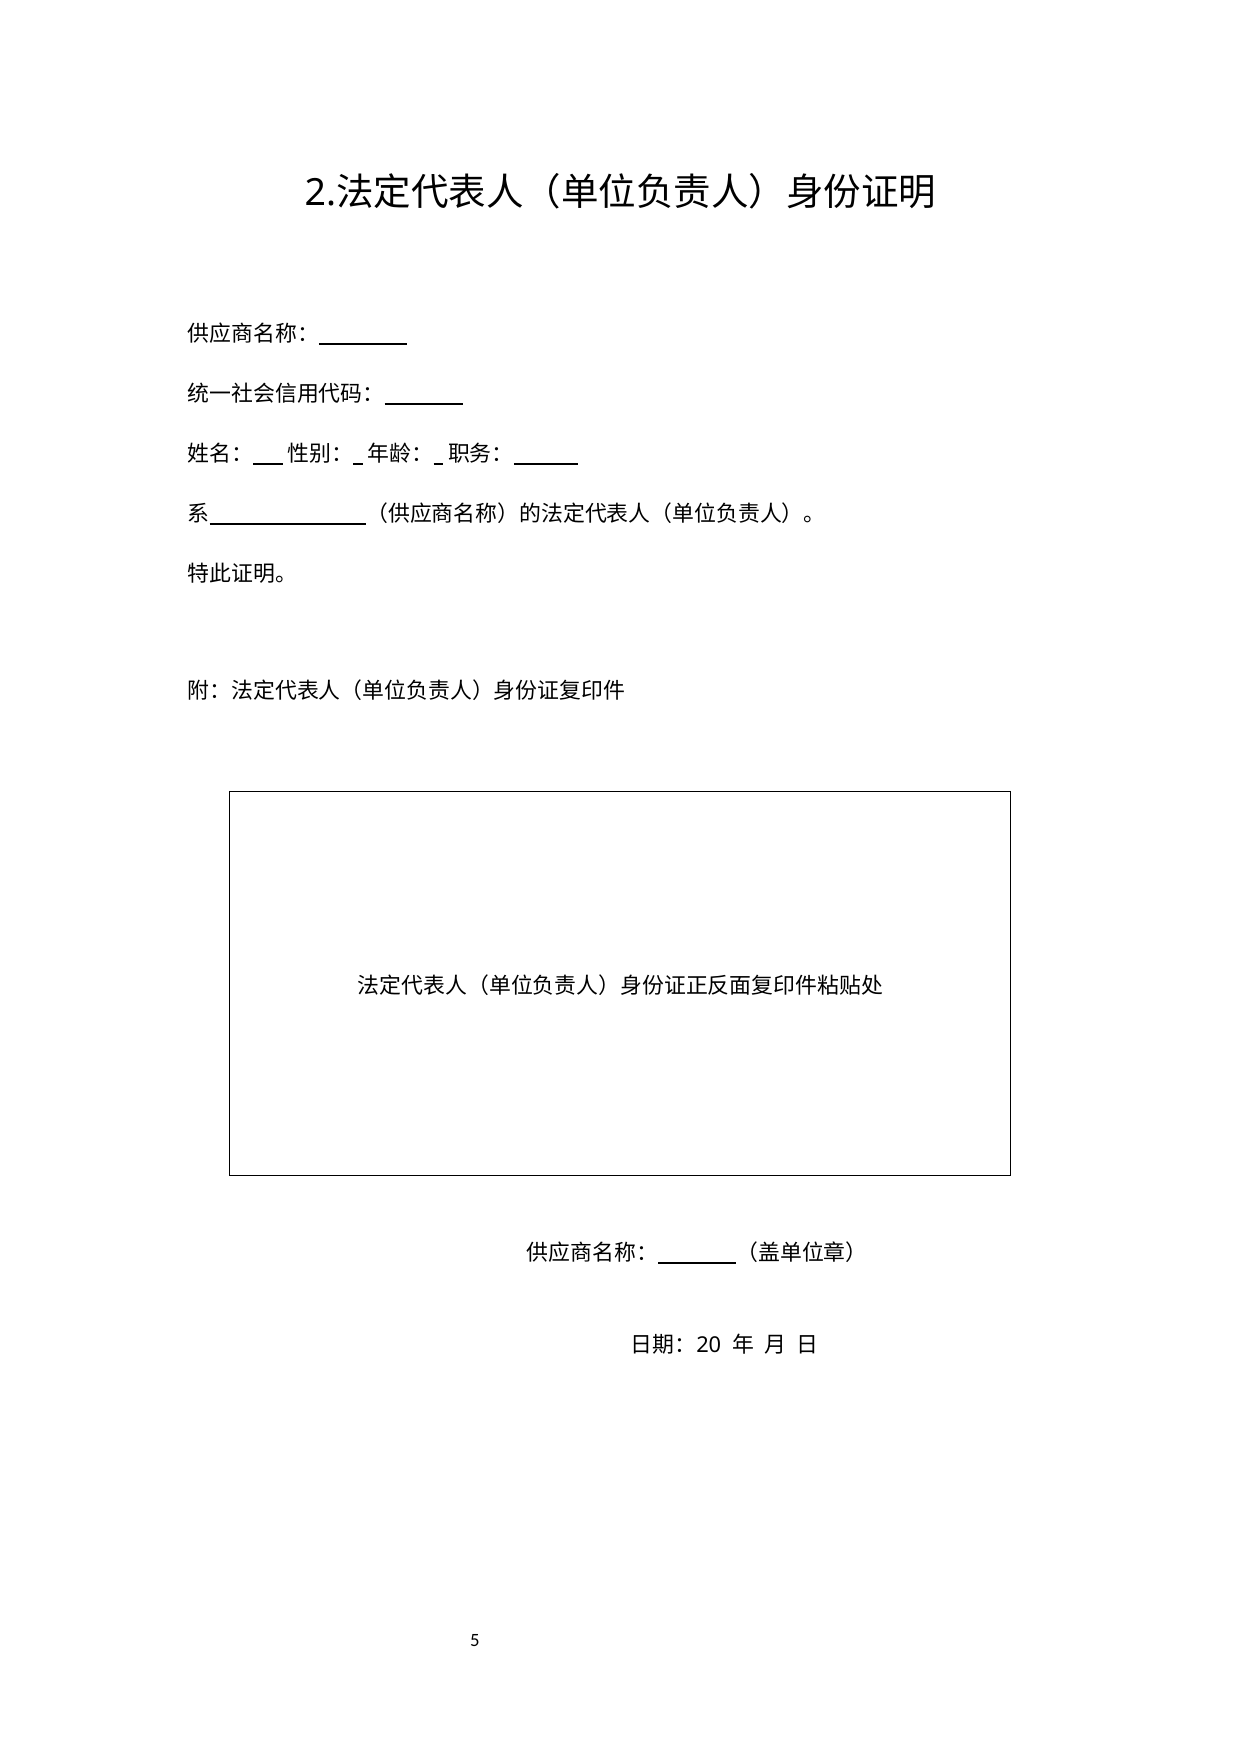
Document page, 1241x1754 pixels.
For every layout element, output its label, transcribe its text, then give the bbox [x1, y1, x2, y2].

table_header 法定代表人（单位负责人）身份证正反面复印件粘贴处 [230, 792, 1010, 1174]
text 供应商名称： （盖单位章） [187, 1235, 1009, 1267]
text 日期：20 年 月 日 [187, 1327, 1009, 1359]
text 附：法定代表人（单位负责人）身份证复印件 [187, 673, 1053, 704]
text 供应商名称： [187, 316, 1053, 347]
text 系 （供应商名称）的法定代表人（单位负责人）。 [187, 496, 1053, 527]
text 统一社会信用代码： [187, 376, 1053, 407]
text 特此证明。 [187, 556, 1053, 587]
text 姓名： 性别： 年龄： 职务： [187, 436, 1053, 467]
text 2.法定代表人（单位负责人）身份证明 [187, 162, 1053, 216]
